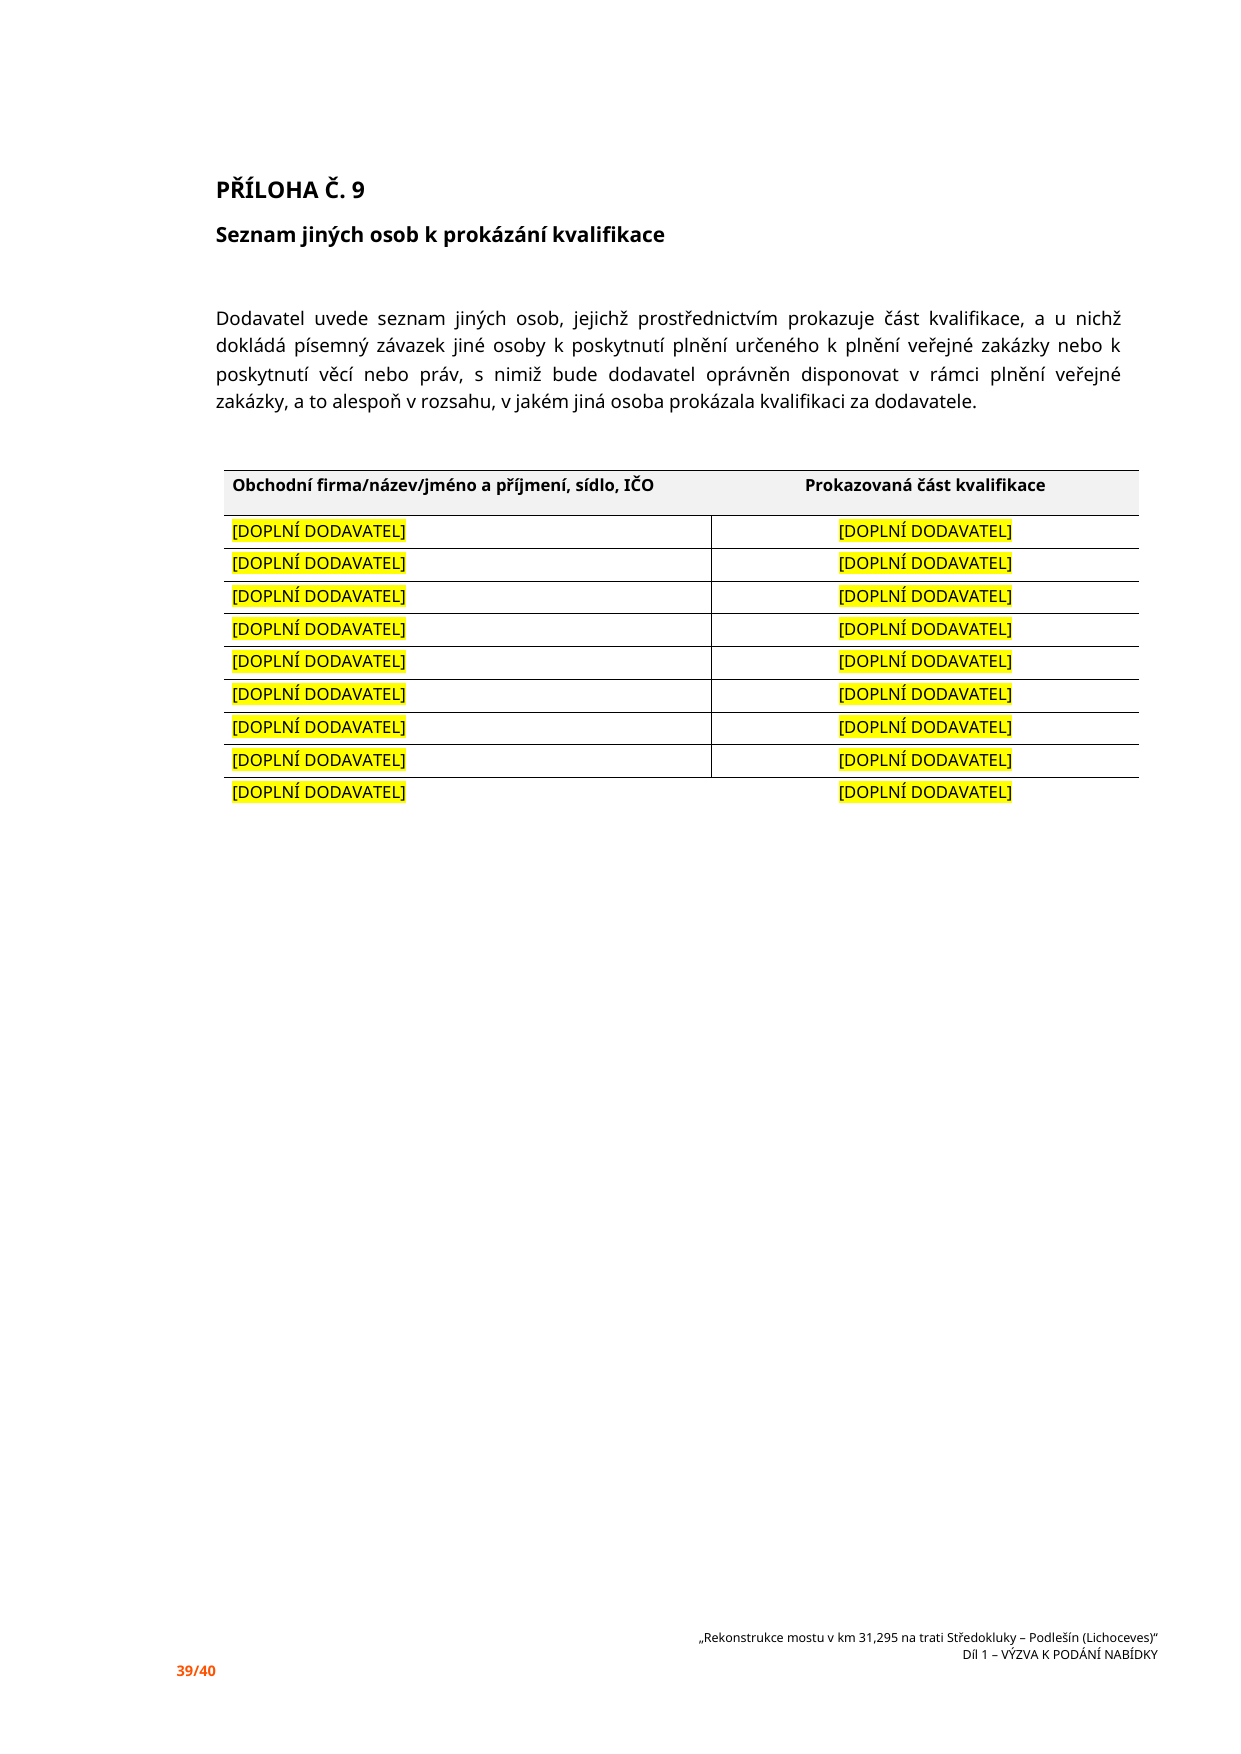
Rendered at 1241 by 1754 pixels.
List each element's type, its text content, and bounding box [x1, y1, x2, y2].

table_cell [DOPLNÍ DODAVATEL] [712, 582, 1139, 613]
table_header Obchodní firma/název/jméno a příjmení, sídlo, IČO [224, 471, 711, 515]
table_cell [DOPLNÍ DODAVATEL] [224, 516, 711, 548]
table_header Prokazovaná část kvalifikace [711, 471, 1139, 515]
table_cell [DOPLNÍ DODAVATEL] [712, 647, 1139, 679]
table_cell [DOPLNÍ DODAVATEL] [224, 778, 711, 809]
table_cell [DOPLNÍ DODAVATEL] [224, 680, 711, 711]
table_cell [DOPLNÍ DODAVATEL] [224, 745, 711, 777]
table_cell [DOPLNÍ DODAVATEL] [224, 582, 711, 613]
table_cell [DOPLNÍ DODAVATEL] [711, 778, 1139, 809]
table_cell [DOPLNÍ DODAVATEL] [712, 516, 1139, 548]
table_cell [DOPLNÍ DODAVATEL] [224, 713, 711, 744]
text Dodavatel uvede seznam jiných osob, jejichž prostřednictvím prokazuje část kvalifikace, a u nichž dokládá písemný závazek jiné osoby k poskytnutí plnění určeného k plnění veřejné zakázky nebo k poskytnutí věcí nebo práv, s nimiž bude dodavatel oprávněn disponovat v rámci plnění veřejné zakázky, a to alespoň v rozsahu, v jakém jiná osoba prokázala kvalifikaci za dodavatele. [216, 305, 1122, 414]
table_cell [DOPLNÍ DODAVATEL] [224, 614, 711, 646]
table_cell [DOPLNÍ DODAVATEL] [712, 680, 1139, 711]
table_cell [DOPLNÍ DODAVATEL] [712, 549, 1139, 581]
table_cell [DOPLNÍ DODAVATEL] [224, 647, 711, 679]
text Příloha č. 9 [216, 174, 1122, 205]
text Seznam jiných osob k prokázání kvalifikace [216, 221, 1122, 249]
table_cell [DOPLNÍ DODAVATEL] [224, 549, 711, 581]
table_cell [DOPLNÍ DODAVATEL] [712, 713, 1139, 744]
table_cell [DOPLNÍ DODAVATEL] [712, 745, 1139, 777]
table_cell [DOPLNÍ DODAVATEL] [712, 614, 1139, 646]
